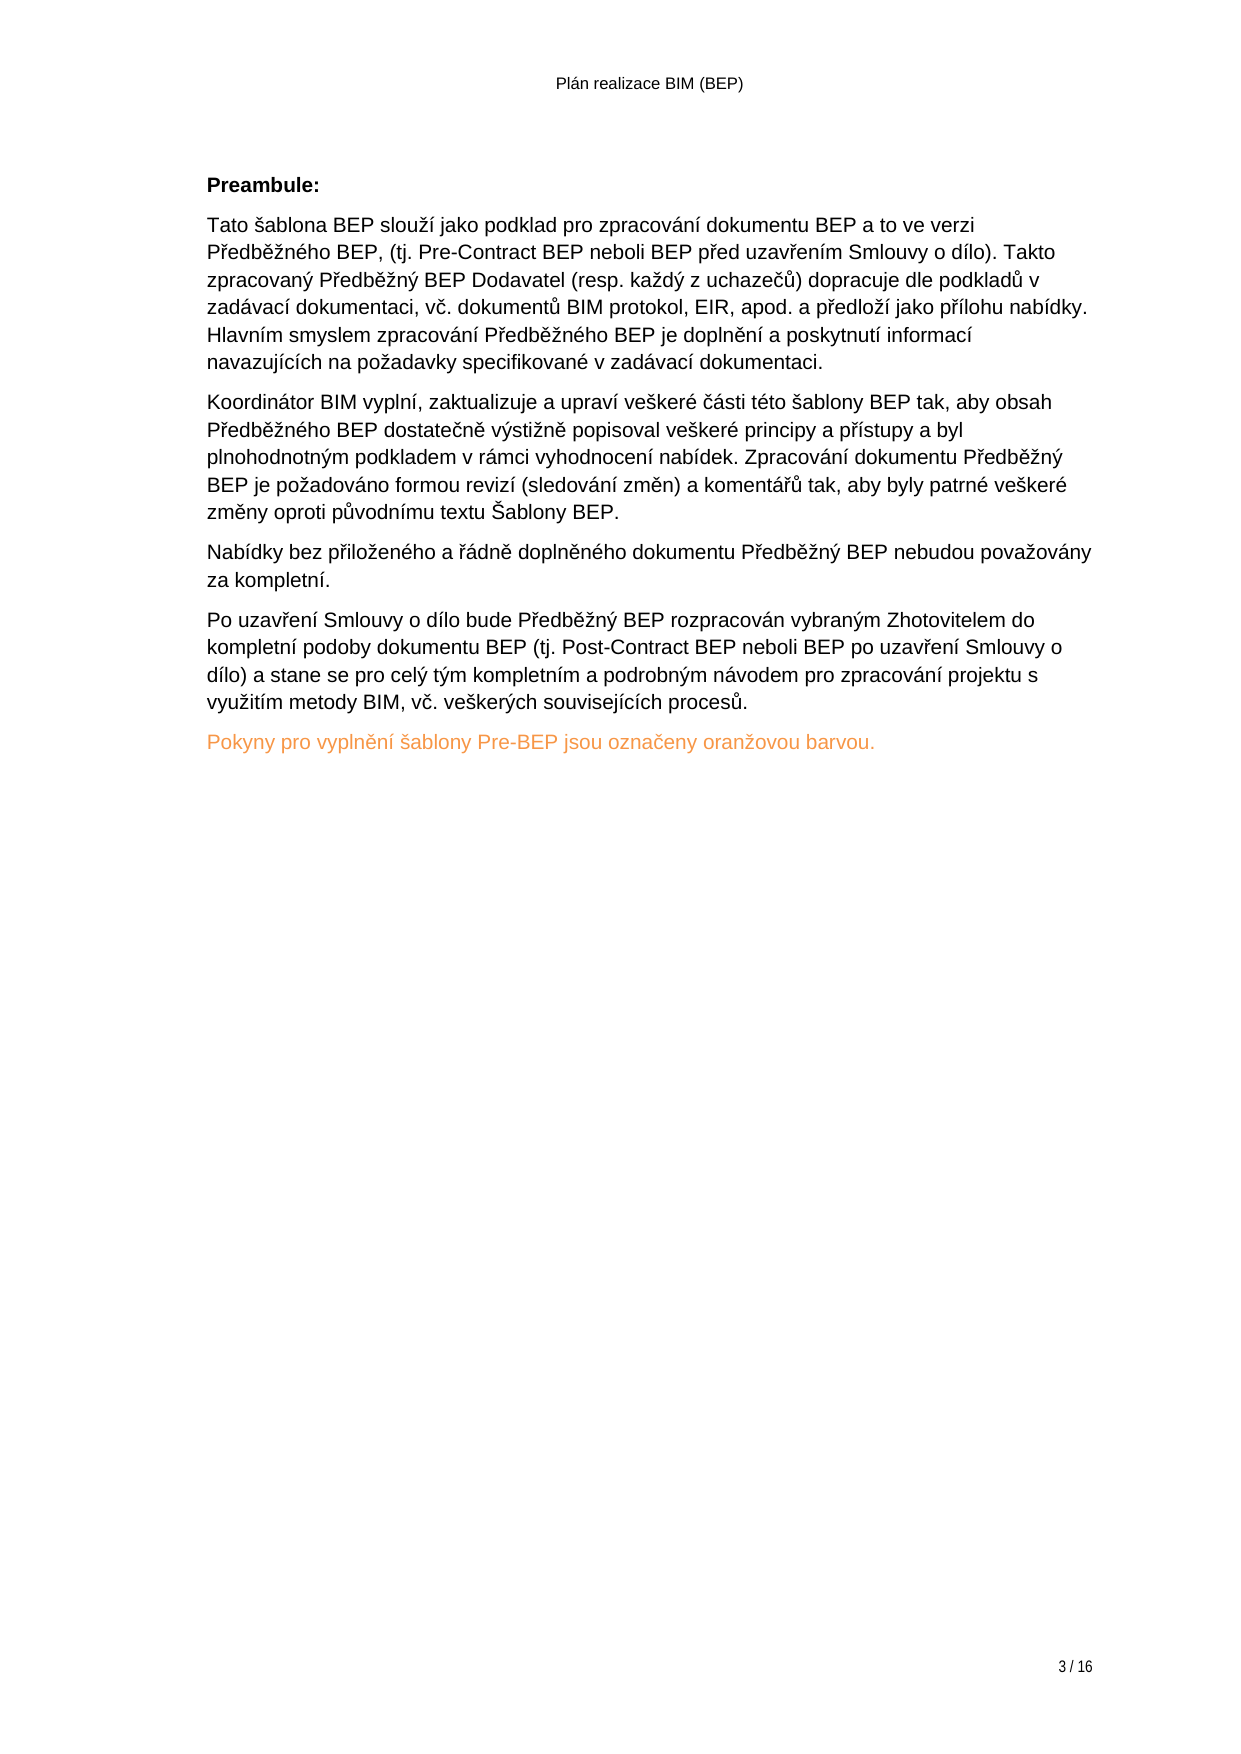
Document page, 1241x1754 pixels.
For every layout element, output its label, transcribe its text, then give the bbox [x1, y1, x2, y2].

text Pokyny pro vyplnění šablony Pre-BEP jsou označeny oranžovou barvou. [207, 730, 1093, 754]
text Po uzavření Smlouvy o dílo bude Předběžný BEP rozpracován vybraným Zhotovitelem do kompletní podoby dokumentu BEP (tj. Post-Contract BEP neboli BEP po uzavření Smlouvy o dílo) a stane se pro celý tým kompletním a podrobným návodem pro zpracování projektu s využitím metody BIM, vč. veškerých souvisejících procesů. [207, 608, 1093, 714]
text Preambule: [148, 173, 1093, 197]
text Koordinátor BIM vyplní, zaktualizuje a upraví veškeré části této šablony BEP tak, aby obsah Předběžného BEP dostatečně výstižně popisoval veškeré principy a přístupy a byl plnohodnotným podkladem v rámci vyhodnocení nabídek. Zpracování dokumentu Předběžný BEP je požadováno formou revizí (sledování změn) a komentářů tak, aby byly patrné veškeré změny oproti původnímu textu Šablony BEP. [207, 390, 1093, 524]
text Tato šablona BEP slouží jako podklad pro zpracování dokumentu BEP a to ve verzi Předběžného BEP, (tj. Pre-Contract BEP neboli BEP před uzavřením Smlouvy o dílo). Takto zpracovaný Předběžný BEP Dodavatel (resp. každý z uchazečů) dopracuje dle podkladů v zadávací dokumentaci, vč. dokumentů BIM protokol, EIR, apod. a předloží jako přílohu nabídky. Hlavním smyslem zpracování Předběžného BEP je doplnění a poskytnutí informací navazujících na požadavky specifikované v zadávací dokumentaci. [207, 213, 1093, 374]
text Nabídky bez přiloženého a řádně doplněného dokumentu Předběžný BEP nebudou považovány za kompletní. [207, 540, 1093, 592]
